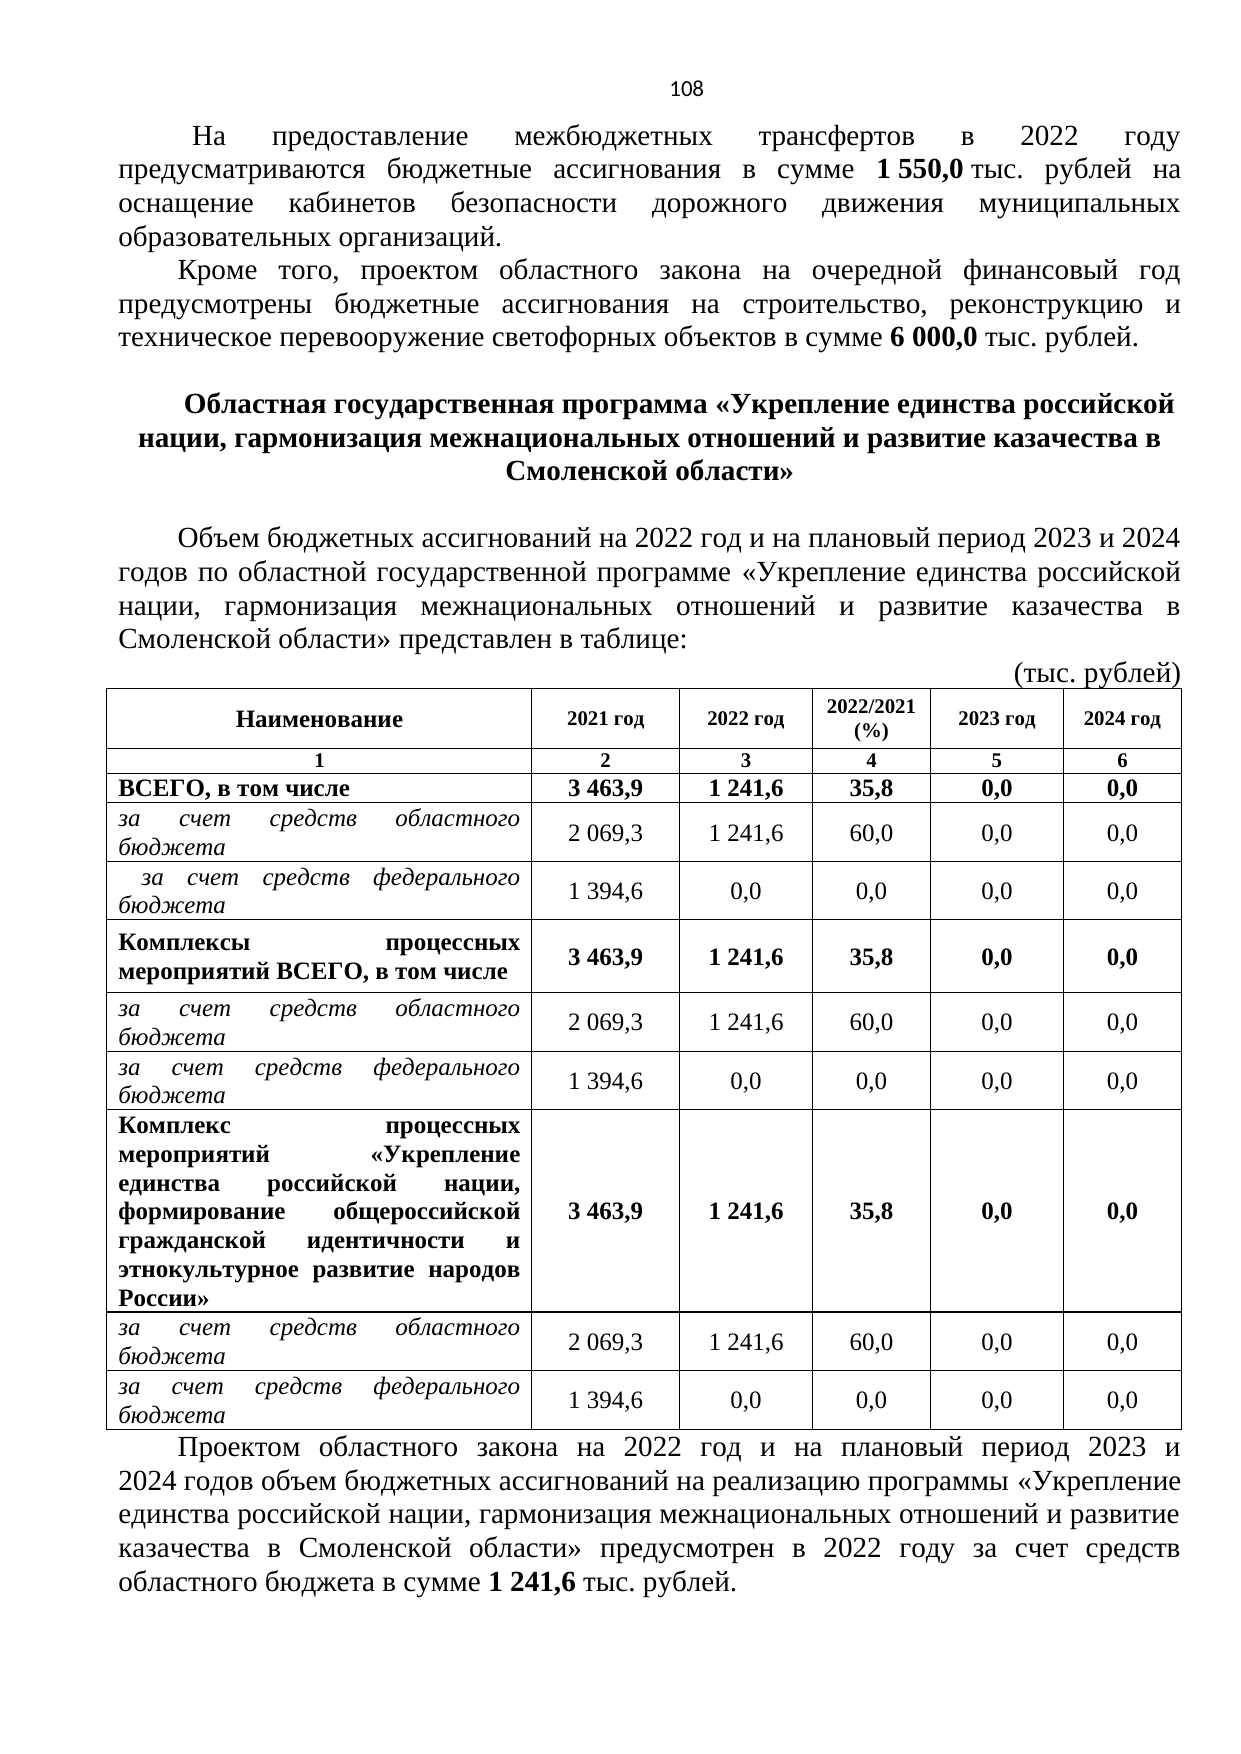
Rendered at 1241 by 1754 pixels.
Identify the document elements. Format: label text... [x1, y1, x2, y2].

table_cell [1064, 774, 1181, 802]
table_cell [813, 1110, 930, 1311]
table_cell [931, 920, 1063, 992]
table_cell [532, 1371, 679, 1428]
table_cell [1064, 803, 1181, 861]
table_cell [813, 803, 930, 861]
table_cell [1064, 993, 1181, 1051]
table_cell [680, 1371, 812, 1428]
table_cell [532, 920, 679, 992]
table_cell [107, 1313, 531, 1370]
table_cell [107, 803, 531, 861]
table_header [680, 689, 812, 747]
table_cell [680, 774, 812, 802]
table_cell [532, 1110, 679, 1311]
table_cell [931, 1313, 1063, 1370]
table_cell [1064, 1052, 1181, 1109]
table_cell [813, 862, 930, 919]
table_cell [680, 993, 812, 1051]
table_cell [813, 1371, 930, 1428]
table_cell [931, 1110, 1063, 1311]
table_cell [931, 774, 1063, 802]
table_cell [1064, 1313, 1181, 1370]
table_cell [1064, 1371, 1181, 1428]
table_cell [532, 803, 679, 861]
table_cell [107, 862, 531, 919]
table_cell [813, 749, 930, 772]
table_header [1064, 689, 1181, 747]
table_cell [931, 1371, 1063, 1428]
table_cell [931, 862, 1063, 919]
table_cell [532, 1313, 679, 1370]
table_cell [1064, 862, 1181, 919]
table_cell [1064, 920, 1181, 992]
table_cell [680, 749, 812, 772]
text На предоставление межбюджетных трансфертов в 2022 году предусматриваются бюджетные ассигнования в сумме 1 550,0 тыс. рублей на оснащение кабинетов безопасности дорожного движения муниципальных образовательных организаций. [118, 118, 1181, 252]
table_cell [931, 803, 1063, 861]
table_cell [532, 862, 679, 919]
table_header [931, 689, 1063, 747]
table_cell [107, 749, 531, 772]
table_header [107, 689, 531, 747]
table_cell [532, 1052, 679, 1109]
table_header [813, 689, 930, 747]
text Областная государственная программа «Укрепление единства российской нации, гармонизация межнациональных отношений и развитие казачества в Смоленской области» [118, 386, 1181, 487]
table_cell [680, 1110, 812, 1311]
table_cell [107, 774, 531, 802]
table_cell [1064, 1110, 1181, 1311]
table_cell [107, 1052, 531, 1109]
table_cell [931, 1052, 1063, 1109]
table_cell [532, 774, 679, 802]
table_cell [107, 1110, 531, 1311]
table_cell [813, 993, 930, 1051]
text Объем бюджетных ассигнований на 2022 год и на плановый период 2023 и 2024 годов по областной государственной программе «Укрепление единства российской нации, гармонизация межнациональных отношений и развитие казачества в Смоленской области» представлен в таблице: [118, 521, 1181, 655]
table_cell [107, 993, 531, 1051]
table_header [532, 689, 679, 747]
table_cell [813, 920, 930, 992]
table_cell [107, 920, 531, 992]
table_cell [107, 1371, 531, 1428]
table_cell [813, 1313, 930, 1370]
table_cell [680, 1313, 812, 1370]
text Кроме того, проектом областного закона на очередной финансовый год предусмотрены бюджетные ассигнования на строительство, реконструкцию и техническое перевооружение светофорных объектов в сумме 6 000,0 тыс. рублей. [118, 252, 1181, 353]
text Проектом областного закона на 2022 год и на плановый период 2023 и 2024 годов объем бюджетных ассигнований на реализацию программы «Укрепление единства российской нации, гармонизация межнациональных отношений и развитие казачества в Смоленской области» предусмотрен в 2022 году за счет средств областного бюджета в сумме 1 241,6 тыс. рублей. [118, 1430, 1181, 1597]
text (тыс. рублей) [118, 655, 1181, 688]
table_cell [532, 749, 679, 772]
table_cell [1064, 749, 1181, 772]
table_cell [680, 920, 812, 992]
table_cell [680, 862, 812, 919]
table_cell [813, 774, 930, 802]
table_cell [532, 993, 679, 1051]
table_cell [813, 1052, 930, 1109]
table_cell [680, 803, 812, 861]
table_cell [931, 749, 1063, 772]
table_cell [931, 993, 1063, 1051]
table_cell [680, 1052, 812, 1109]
